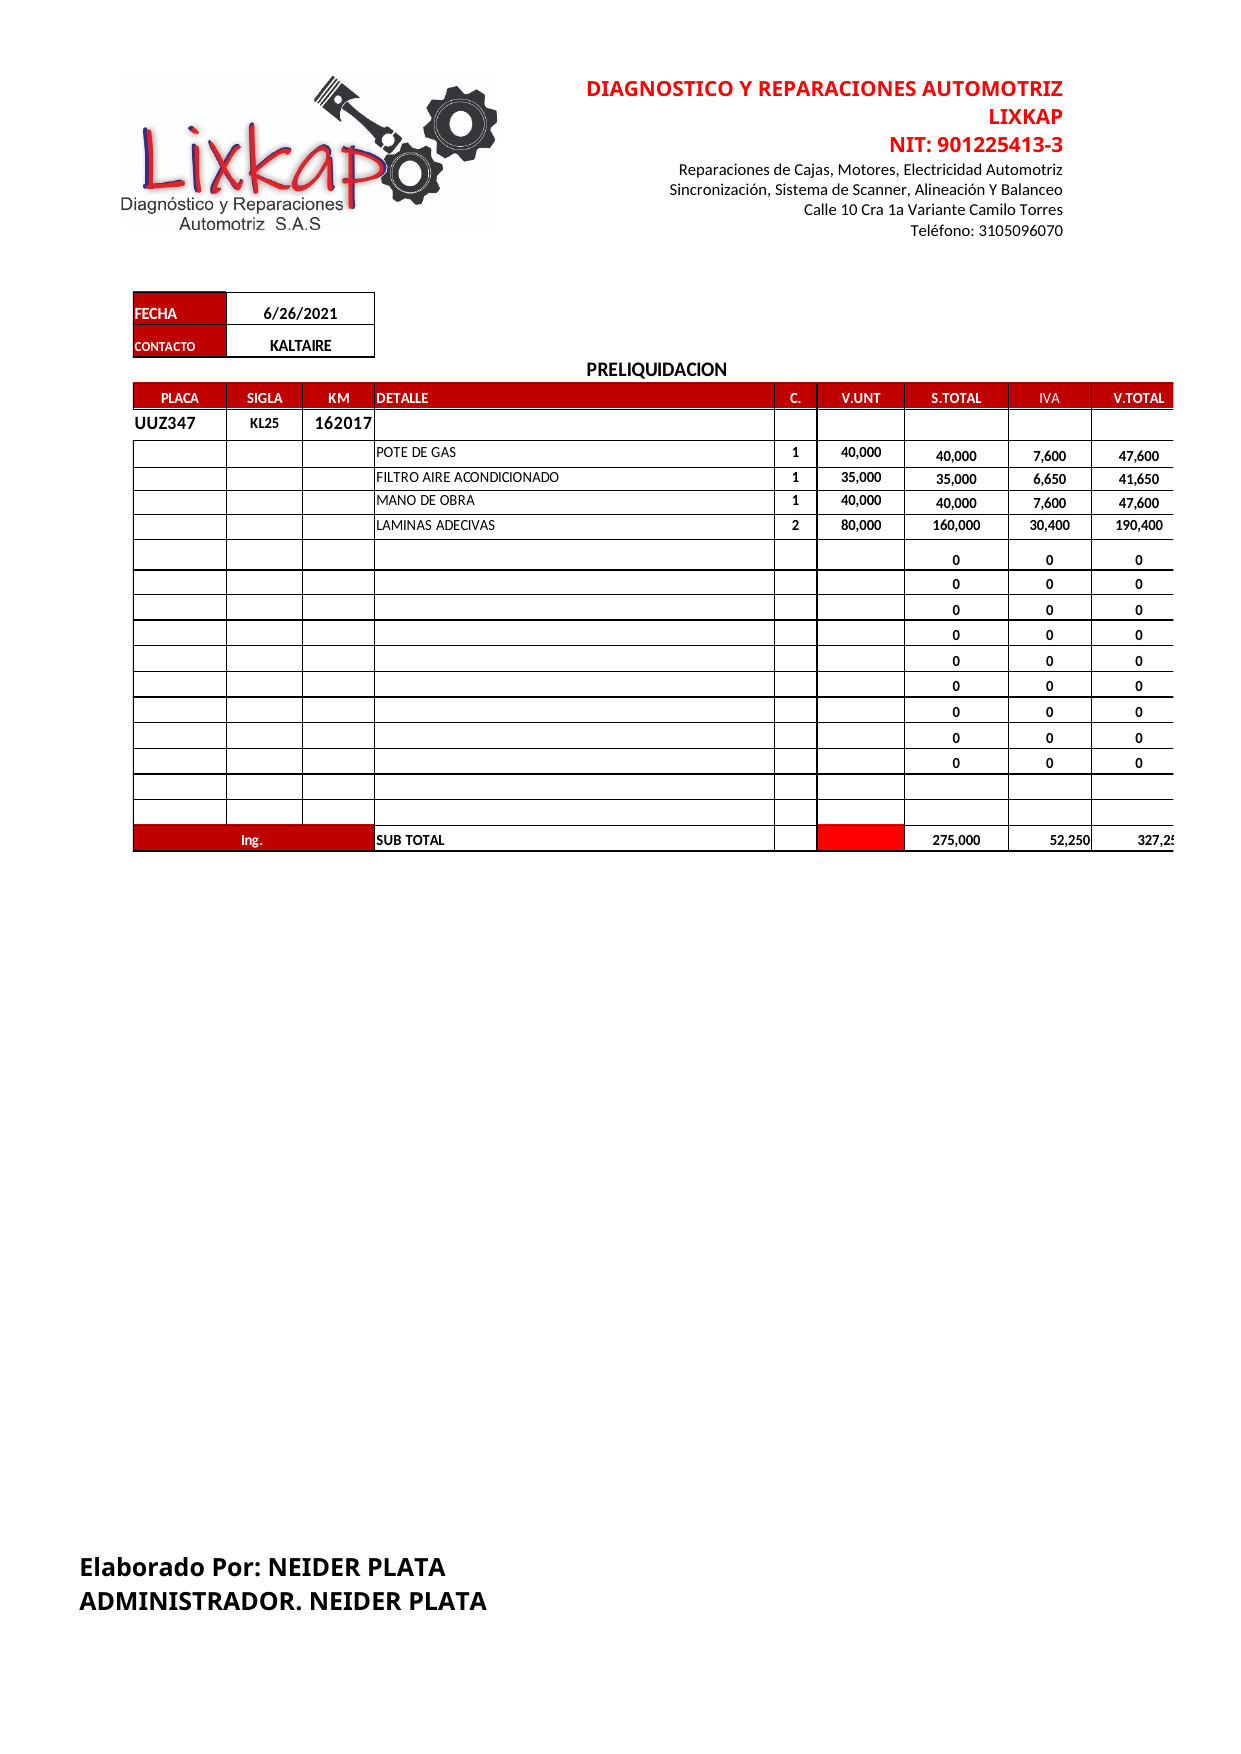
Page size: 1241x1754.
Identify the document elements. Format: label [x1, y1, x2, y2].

picture [121, 76, 498, 230]
